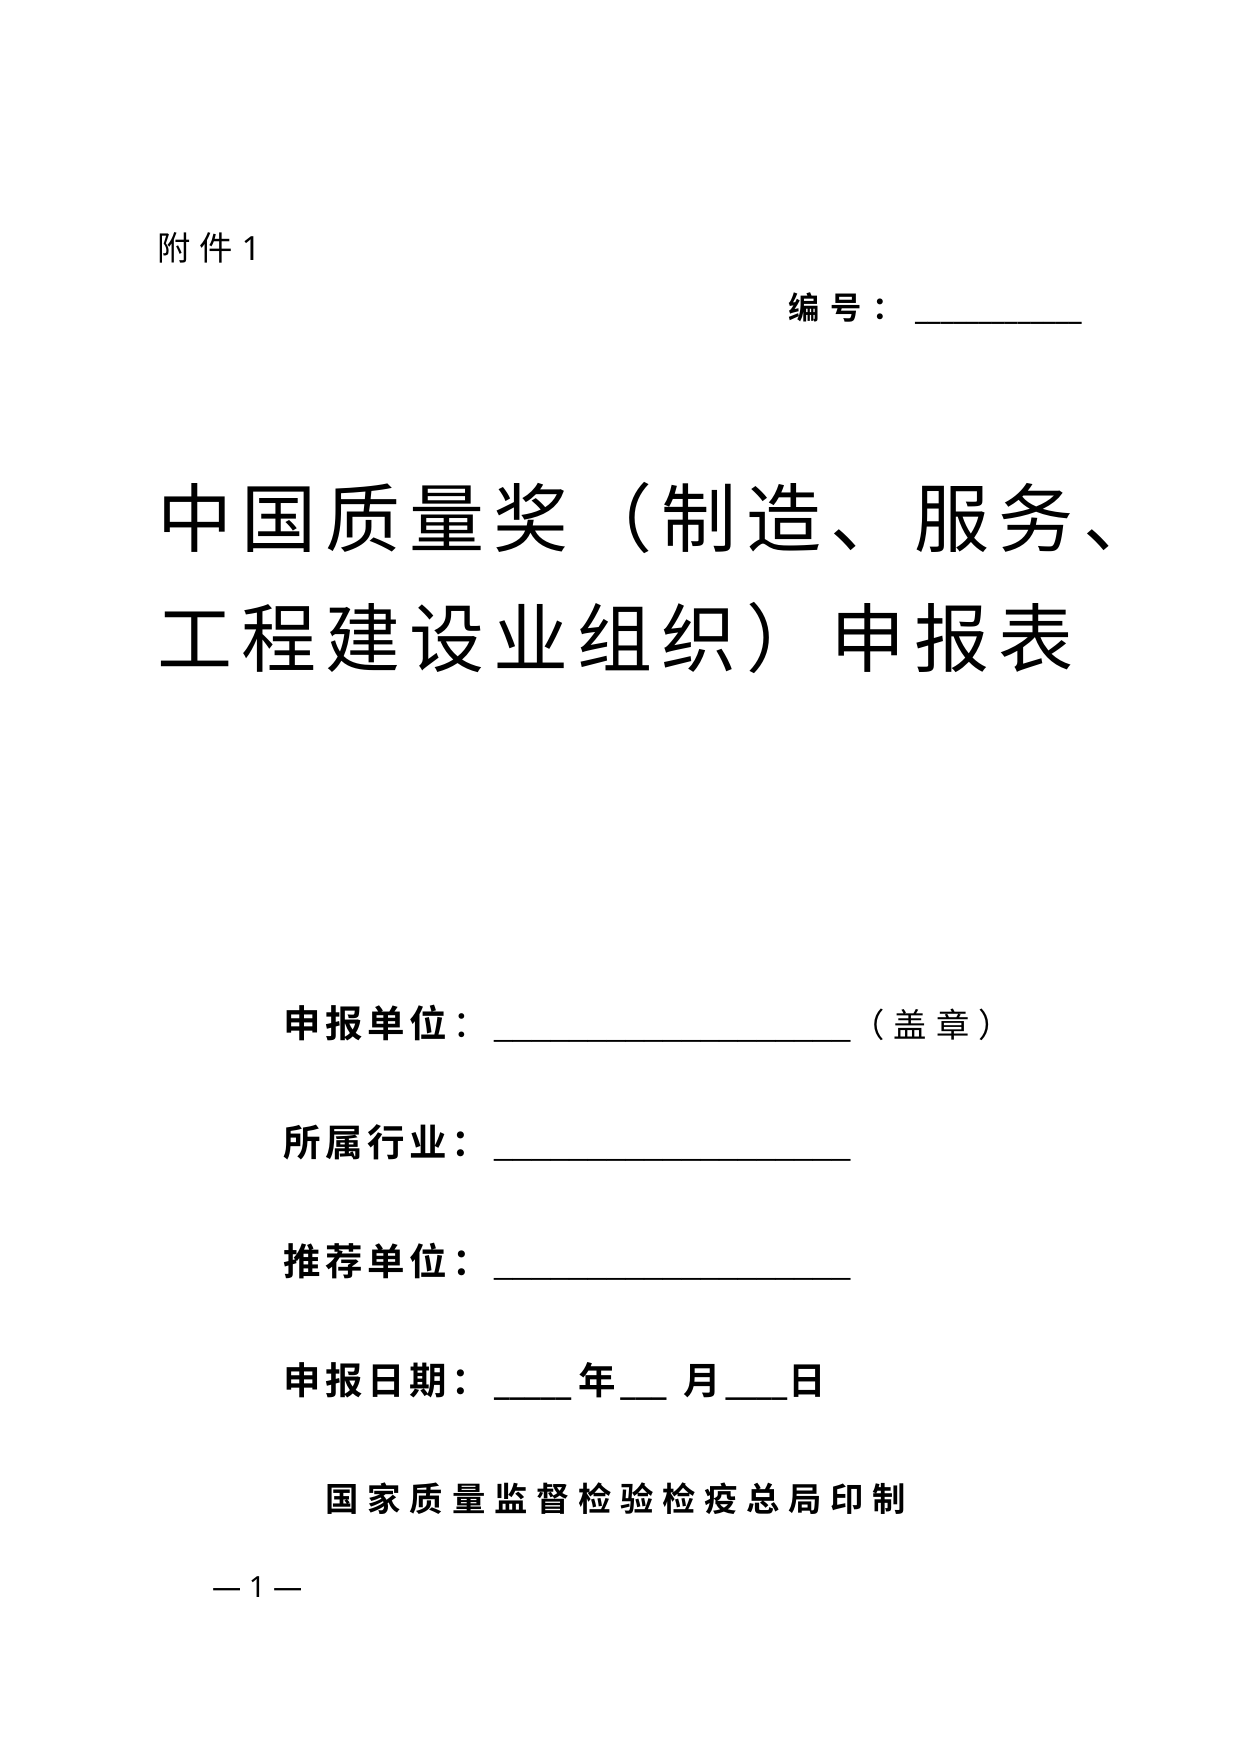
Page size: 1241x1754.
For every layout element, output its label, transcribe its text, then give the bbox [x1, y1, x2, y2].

text 所属行业：___________________ [157, 1110, 1083, 1170]
text 中国质量奖（制造、服务、工程建设业组织）申报表 [157, 455, 1083, 693]
text 申报单位：___________________（盖章） [157, 991, 1083, 1051]
text 申报日期：_____年___月____日 [157, 1348, 1083, 1408]
text 国家质量监督检验检疫总局印制 [157, 1468, 1083, 1527]
text 推荐单位：___________________ [157, 1229, 1083, 1289]
text 附件1 [157, 216, 1083, 276]
text 编号：_____________ [157, 276, 1083, 336]
